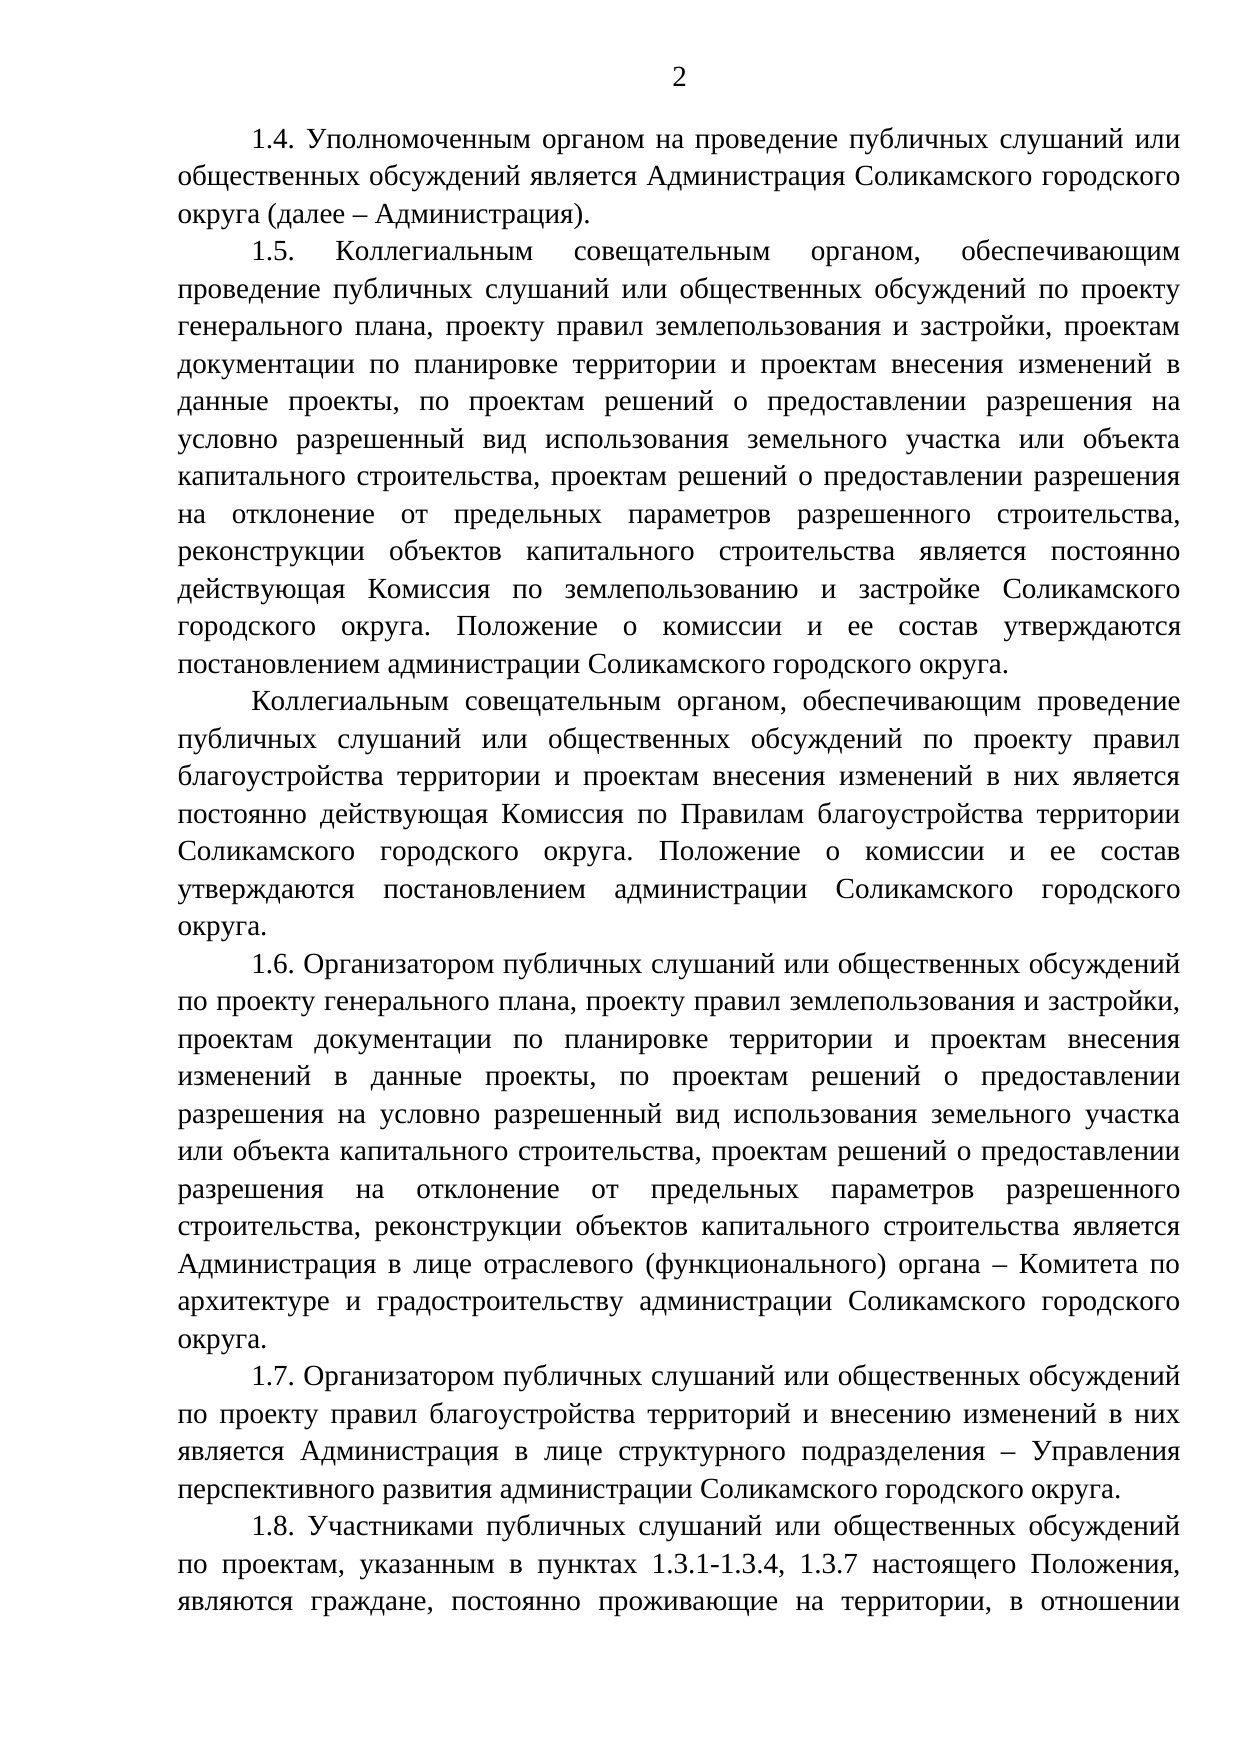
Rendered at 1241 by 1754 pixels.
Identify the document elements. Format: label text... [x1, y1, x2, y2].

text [177, 1506, 1181, 1618]
text Коллегиальным совещательным органом, обеспечивающим проведение публичных слушаний или общественных обсуждений по проекту правил благоустройства территории и проектам внесения изменений в них является постоянно действующая Комиссия по Правилам благоустройства территории Соликамского городского округа. Положение о комиссии и ее состав утверждаются постановлением администрации Соликамского городского округа. [177, 681, 1181, 943]
text 1.4. Уполномоченным органом на проведение публичных слушаний или общественных обсуждений является Администрация Соликамского городского округа (далее – Администрация). [177, 118, 1181, 231]
text 1.7. Организатором публичных слушаний или общественных обсуждений по проекту правил благоустройства территорий и внесению изменений в них является Администрация в лице структурного подразделения – Управления перспективного развития администрации Соликамского городского округа. [177, 1356, 1181, 1506]
text 1.5. Коллегиальным совещательным органом, обеспечивающим проведение публичных слушаний или общественных обсуждений по проекту генерального плана, проекту правил землепользования и застройки, проектам документации по планировке территории и проектам внесения изменений в данные проекты, по проектам решений о предоставлении разрешения на условно разрешенный вид использования земельного участка или объекта капитального строительства, проектам решений о предоставлении разрешения на отклонение от предельных параметров разрешенного строительства, реконструкции объектов капитального строительства является постоянно действующая Комиссия по землепользованию и застройке Соликамского городского округа. Положение о комиссии и ее состав утверждаются постановлением администрации Соликамского городского округа. [177, 231, 1181, 681]
text 1.6. Организатором публичных слушаний или общественных обсуждений по проекту генерального плана, проекту правил землепользования и застройки, проектам документации по планировке территории и проектам внесения изменений в данные проекты, по проектам решений о предоставлении разрешения на условно разрешенный вид использования земельного участка или объекта капитального строительства, проектам решений о предоставлении разрешения на отклонение от предельных параметров разрешенного строительства, реконструкции объектов капитального строительства является Администрация в лице отраслевого (функционального) органа – Комитета по архитектуре и градостроительству администрации Соликамского городского округа. [177, 943, 1181, 1356]
